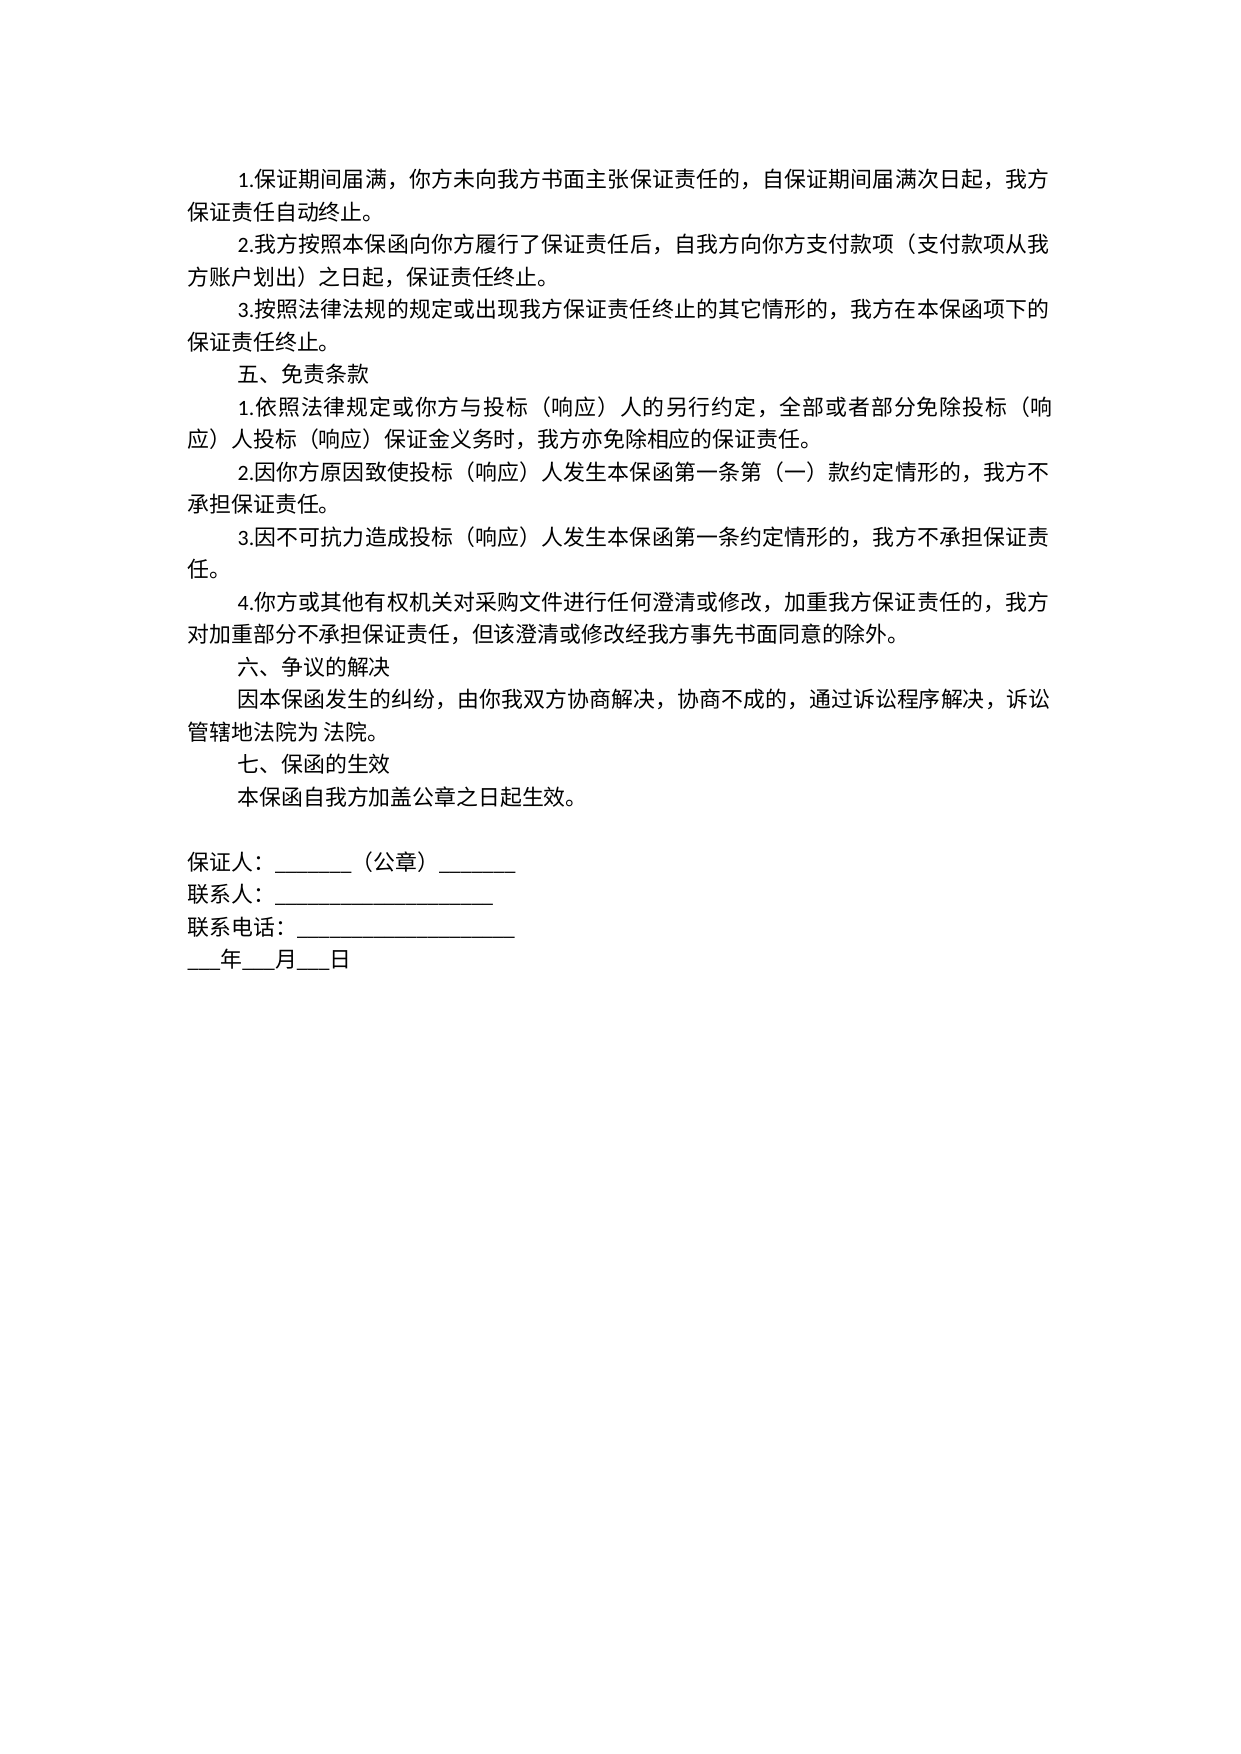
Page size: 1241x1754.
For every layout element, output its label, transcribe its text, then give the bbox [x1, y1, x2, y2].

text 保证人：_______（公章）_______ [187, 844, 1053, 877]
text ___年___月___日 [187, 942, 1053, 974]
text 1.依照法律规定或你方与投标（响应）人的另行约定，全部或者部分免除投标（响应）人投标（响应）保证金义务时，我方亦免除相应的保证责任。 [187, 389, 1053, 454]
text 五、免责条款 [187, 357, 1053, 389]
text 本保函自我方加盖公章之日起生效。 [187, 779, 1053, 812]
text 2.我方按照本保函向你方履行了保证责任后，自我方向你方支付款项（支付款项从我方账户划出）之日起，保证责任终止。 [187, 227, 1053, 292]
text 3.按照法律法规的规定或出现我方保证责任终止的其它情形的，我方在本保函项下的保证责任终止。 [187, 292, 1053, 357]
text 2.因你方原因致使投标（响应）人发生本保函第一条第（一）款约定情形的，我方不承担保证责任。 [187, 454, 1053, 519]
text 4.你方或其他有权机关对采购文件进行任何澄清或修改，加重我方保证责任的，我方对加重部分不承担保证责任，但该澄清或修改经我方事先书面同意的除外。 [187, 584, 1053, 649]
text 3.因不可抗力造成投标（响应）人发生本保函第一条约定情形的，我方不承担保证责任。 [187, 519, 1053, 584]
text 六、争议的解决 [187, 649, 1053, 682]
text 七、保函的生效 [187, 747, 1053, 779]
text 联系人：____________________ [187, 877, 1053, 909]
text 因本保函发生的纠纷，由你我双方协商解决，协商不成的，通过诉讼程序解决，诉讼管辖地法院为 法院。 [187, 682, 1053, 747]
text 联系电话：____________________ [187, 909, 1053, 942]
text 1.保证期间届满，你方未向我方书面主张保证责任的，自保证期间届满次日起，我方保证责任自动终止。 [187, 162, 1053, 227]
